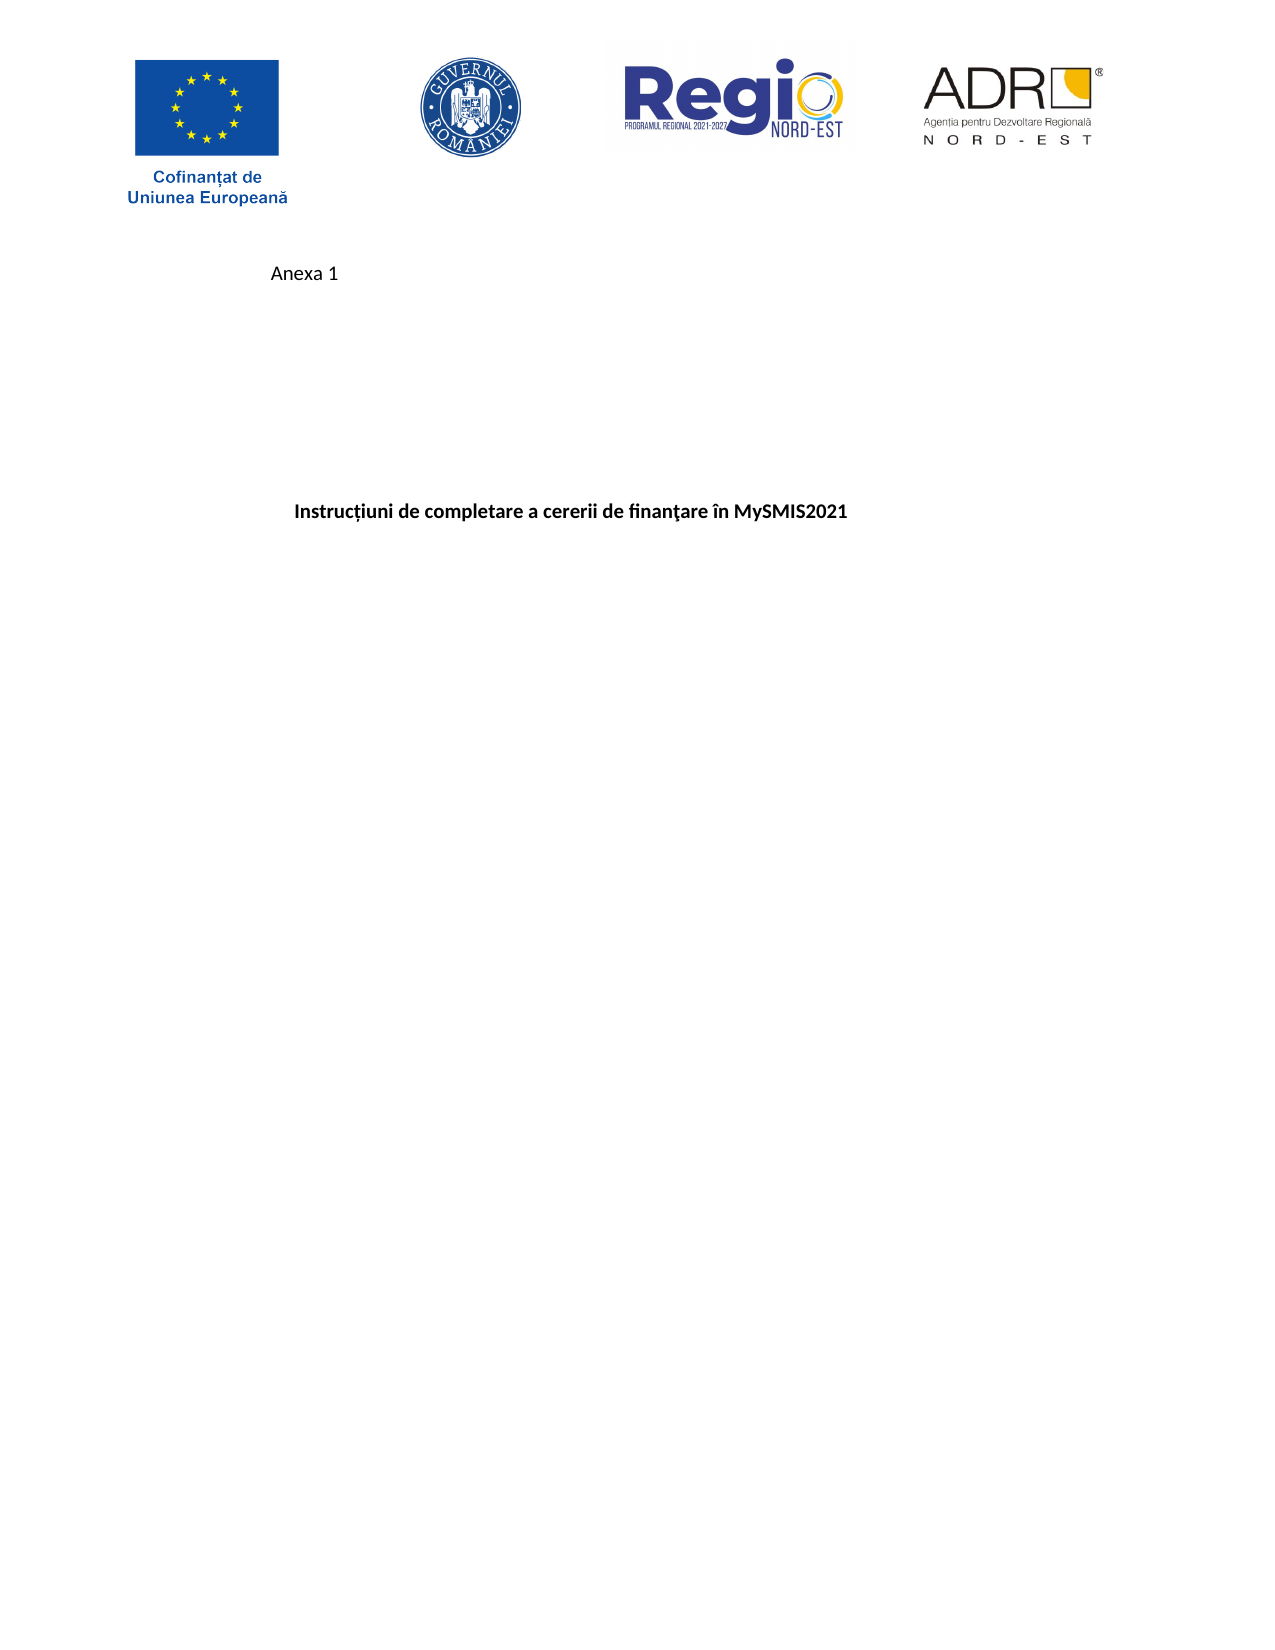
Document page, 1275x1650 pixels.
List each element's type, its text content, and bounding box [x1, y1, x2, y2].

picture [118, 42, 296, 222]
picture [419, 56, 522, 158]
text Anexa 1 [271, 260, 1004, 285]
picture [604, 40, 857, 158]
text Instrucțiuni de completare a cererii de finanţare în MySMIS2021 [137, 498, 1004, 524]
picture [923, 67, 1104, 145]
